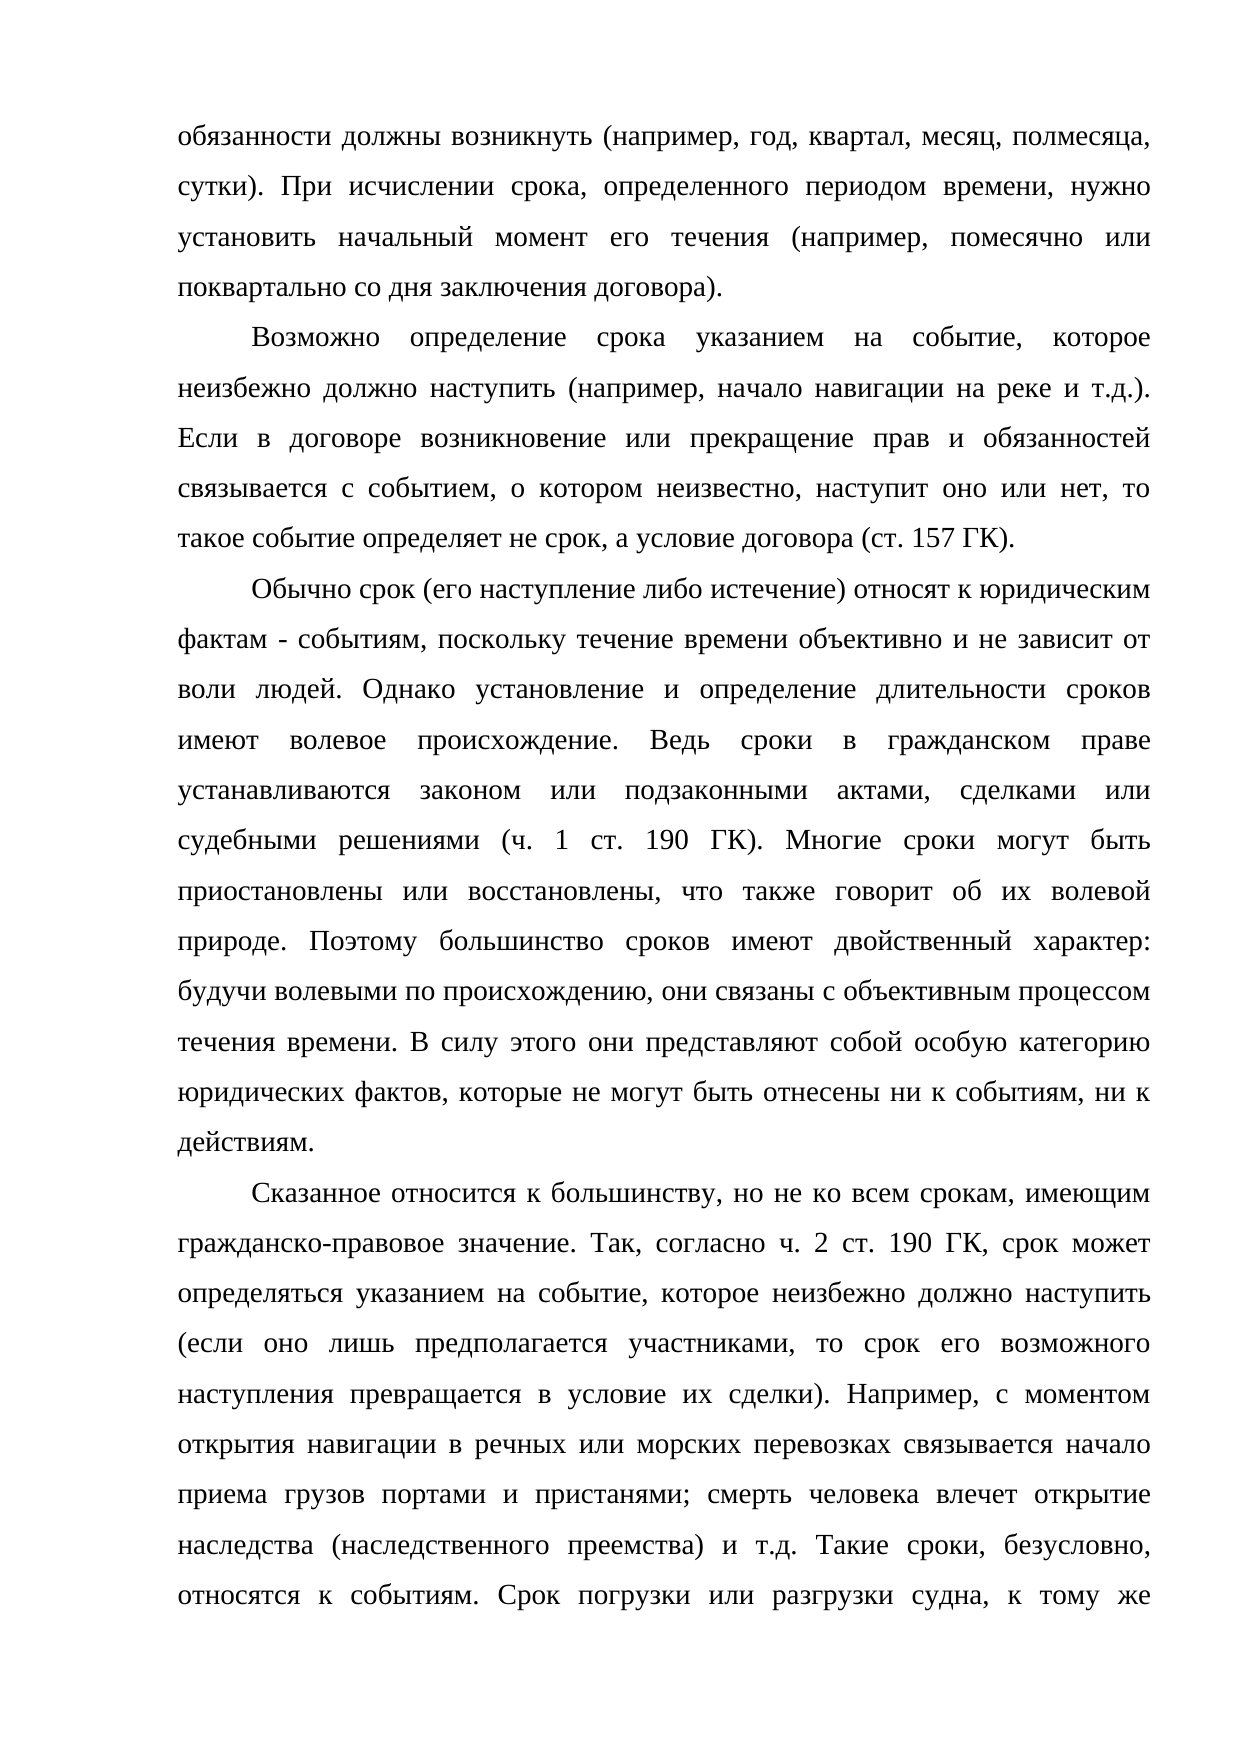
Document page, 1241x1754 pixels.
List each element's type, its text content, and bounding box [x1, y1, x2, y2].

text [177, 118, 1152, 303]
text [177, 1175, 1152, 1611]
text Возможно определение срока указанием на событие, которое неизбежно должно наступить (например, начало навигации на реке и т.д.). Если в договоре возникновение или прекращение прав и обязанностей связывается с событием, о котором неизвестно, наступит оно или нет, то такое событие определяет не срок, а условие договора (ст. 157 ГК). [177, 319, 1152, 554]
text Обычно срок (его наступление либо истечение) относят к юридическим фактам - событиям, поскольку течение времени объективно и не зависит от воли людей. Однако установление и определение длительности сроков имеют волевое происхождение. Ведь сроки в гражданском праве устанавливаются законом или подзаконными актами, сделками или судебными решениями (ч. 1 ст. 190 ГК). Многие сроки могут быть приостановлены или восстановлены, что также говорит об их волевой природе. Поэтому большинство сроков имеют двойственный характер: будучи волевыми по происхождению, они связаны с объективным процессом течения времени. В силу этого они представляют собой особую категорию юридических фактов, которые не могут быть отнесены ни к событиям, ни к действиям. [177, 571, 1152, 1158]
